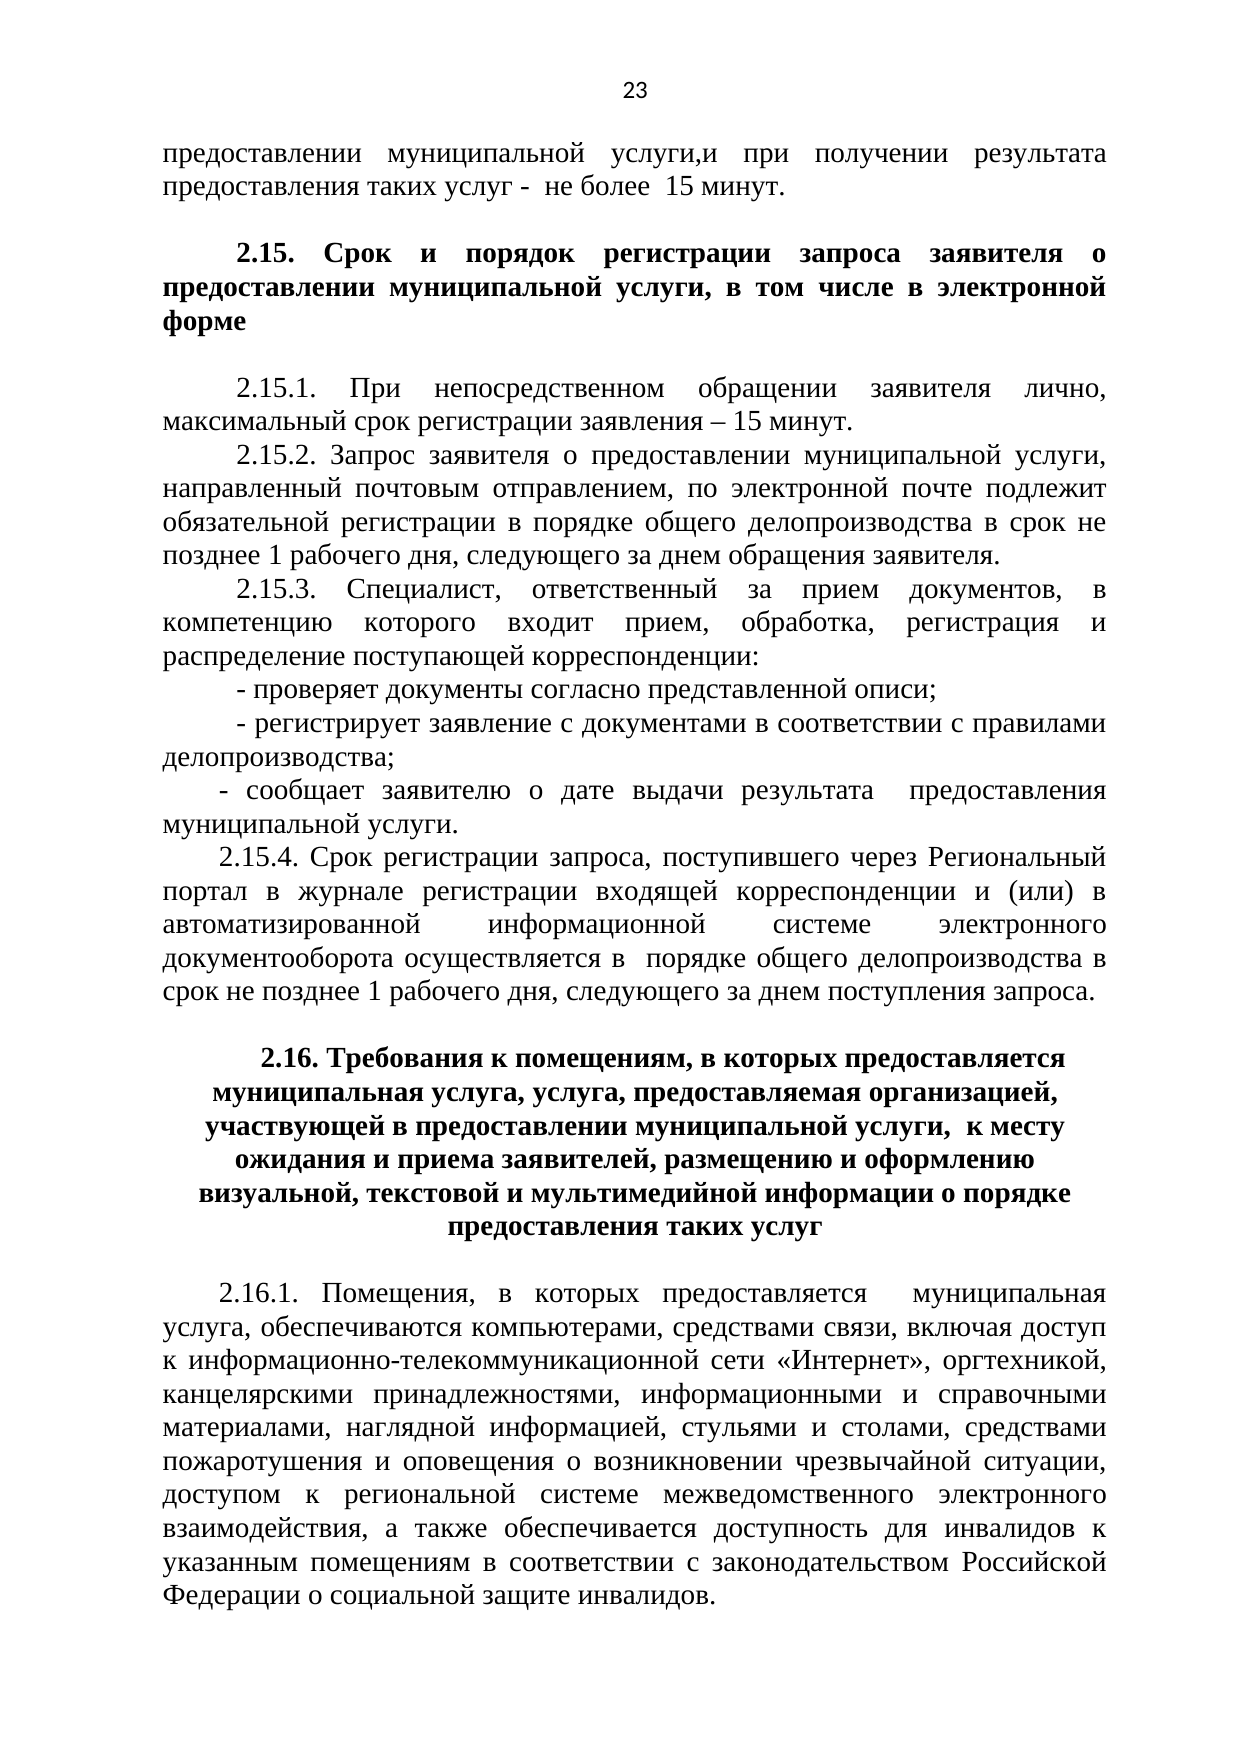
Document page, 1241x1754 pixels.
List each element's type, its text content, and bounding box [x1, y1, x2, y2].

text 2.16.1. Помещения, в которых предоставляется муниципальная услуга, обеспечиваются компьютерами, средствами связи, включая доступ к информационно-телекоммуникационной сети «Интернет», оргтехникой, канцелярскими принадлежностями, информационными и справочными материалами, наглядной информацией, стульями и столами, средствами пожаротушения и оповещения о возникновении чрезвычайной ситуации, доступом к региональной системе межведомственного электронного взаимодействия, а также обеспечивается доступность для инвалидов к указанным помещениям в соответствии с законодательством Российской Федерации о социальной защите инвалидов. [162, 1275, 1107, 1611]
text - сообщает заявителю о дате выдачи результата предоставления муниципальной услуги. [162, 772, 1107, 839]
text 2.15.2. Запрос заявителя о предоставлении муниципальной услуги, направленный почтовым отправлением, по электронной почте подлежит обязательной регистрации в порядке общего делопроизводства в срок не позднее 1 рабочего дня, следующего за днем обращения заявителя. [162, 437, 1107, 571]
text 2.15.4. Срок регистрации запроса, поступившего через Региональный портал в журнале регистрации входящей корреспонденции и (или) в автоматизированной информационной системе электронного документооборота осуществляется в порядке общего делопроизводства в срок не позднее 1 рабочего дня, следующего за днем поступления запроса. [162, 839, 1107, 1007]
text 2.15. Срок и порядок регистрации запроса заявителя о предоставлении муниципальной услуги, в том числе в электронной форме [162, 236, 1107, 336]
text - регистрирует заявление с документами в соответствии с правилами делопроизводства; [162, 705, 1107, 772]
text 2.15.1. При непосредственном обращении заявителя лично, максимальный срок регистрации заявления – 15 минут. [162, 370, 1107, 437]
text 2.16. Требования к помещениям, в которых предоставляется муниципальная услуга, услуга, предоставляемая организацией, участвующей в предоставлении муниципальной услуги, к месту ожидания и приема заявителей, размещению и оформлению визуальной, текстовой и мультимедийной информации о порядке предоставления таких услуг [162, 1041, 1107, 1242]
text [162, 135, 1107, 202]
text 2.15.3. Специалист, ответственный за прием документов, в компетенцию которого входит прием, обработка, регистрация и распределение поступающей корреспонденции: [162, 571, 1107, 672]
text - проверяет документы согласно представленной описи; [162, 672, 1107, 705]
